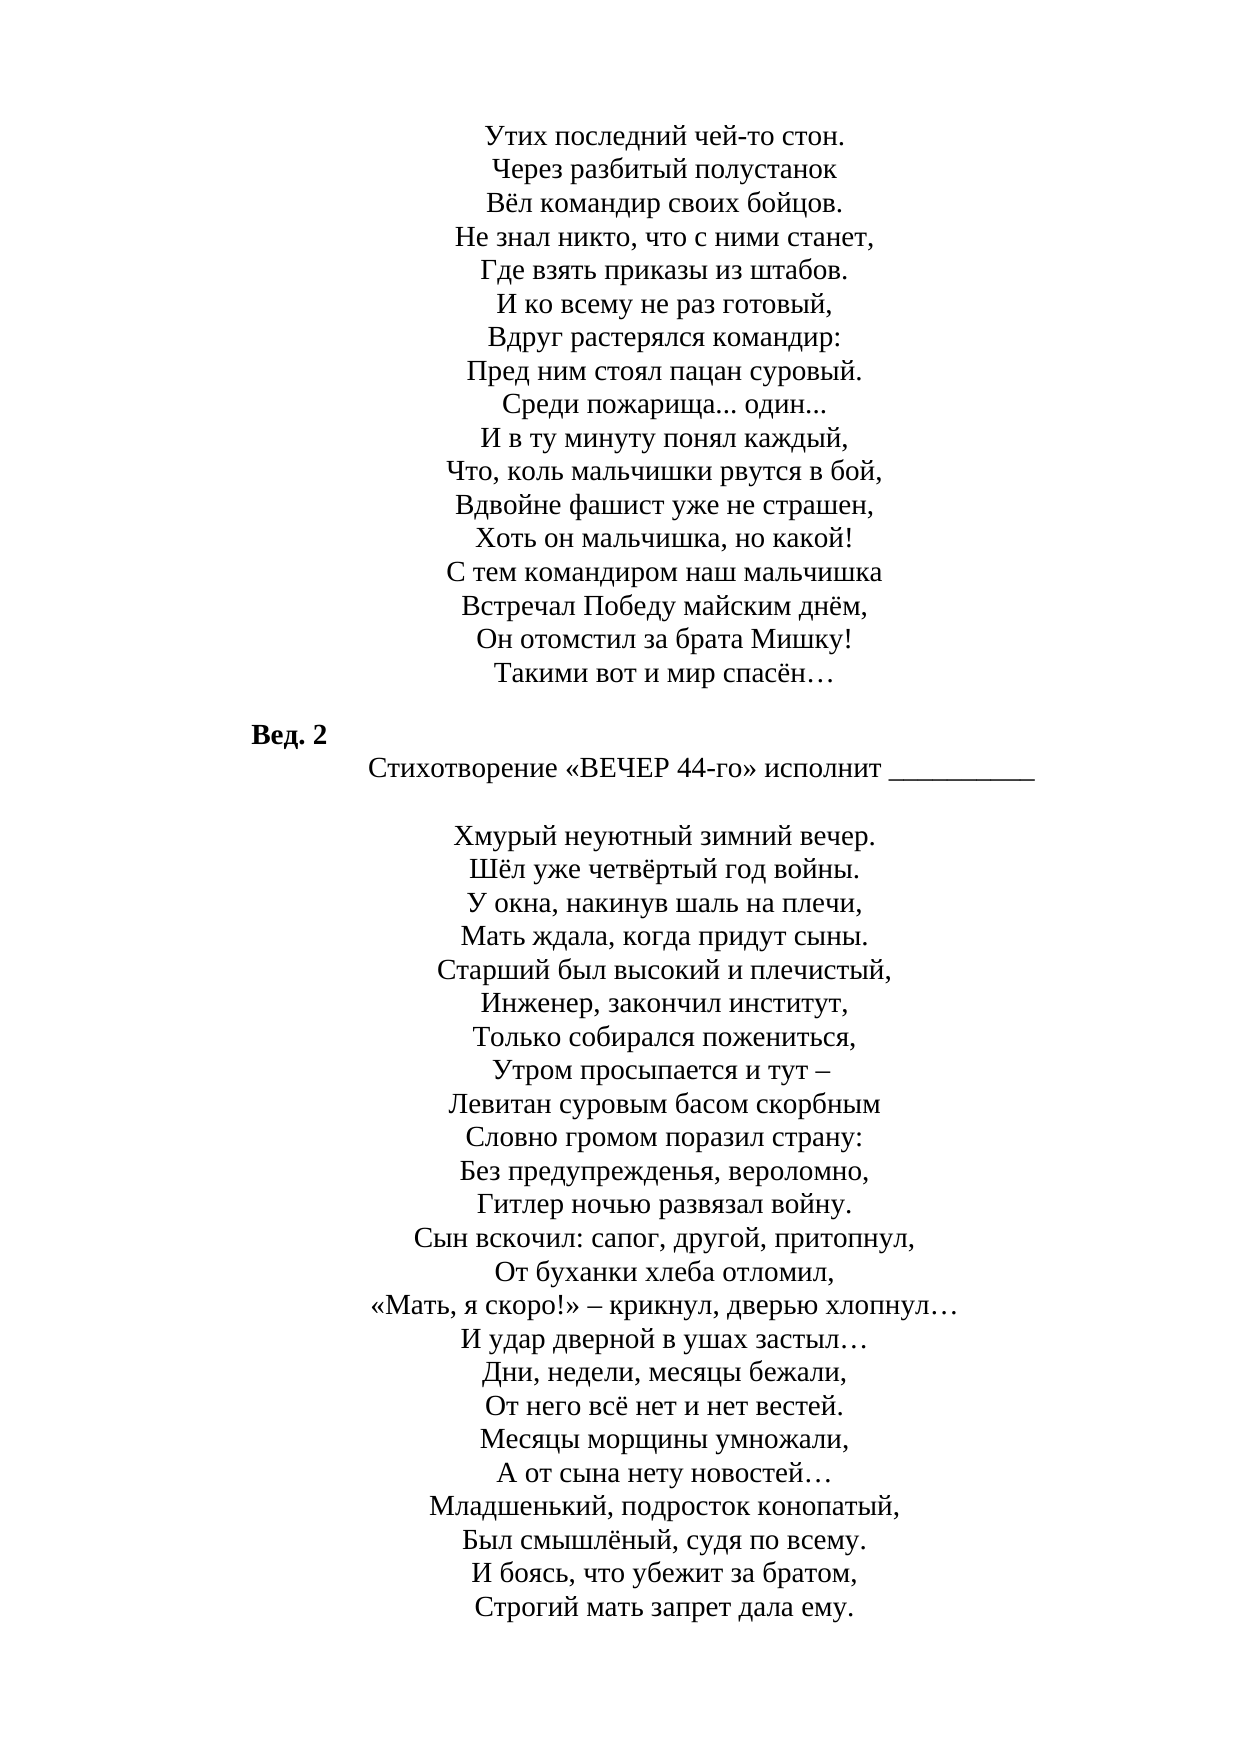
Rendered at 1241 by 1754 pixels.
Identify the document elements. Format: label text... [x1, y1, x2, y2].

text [177, 751, 1152, 1623]
text Вед. 2 [177, 717, 1152, 751]
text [177, 118, 1152, 717]
